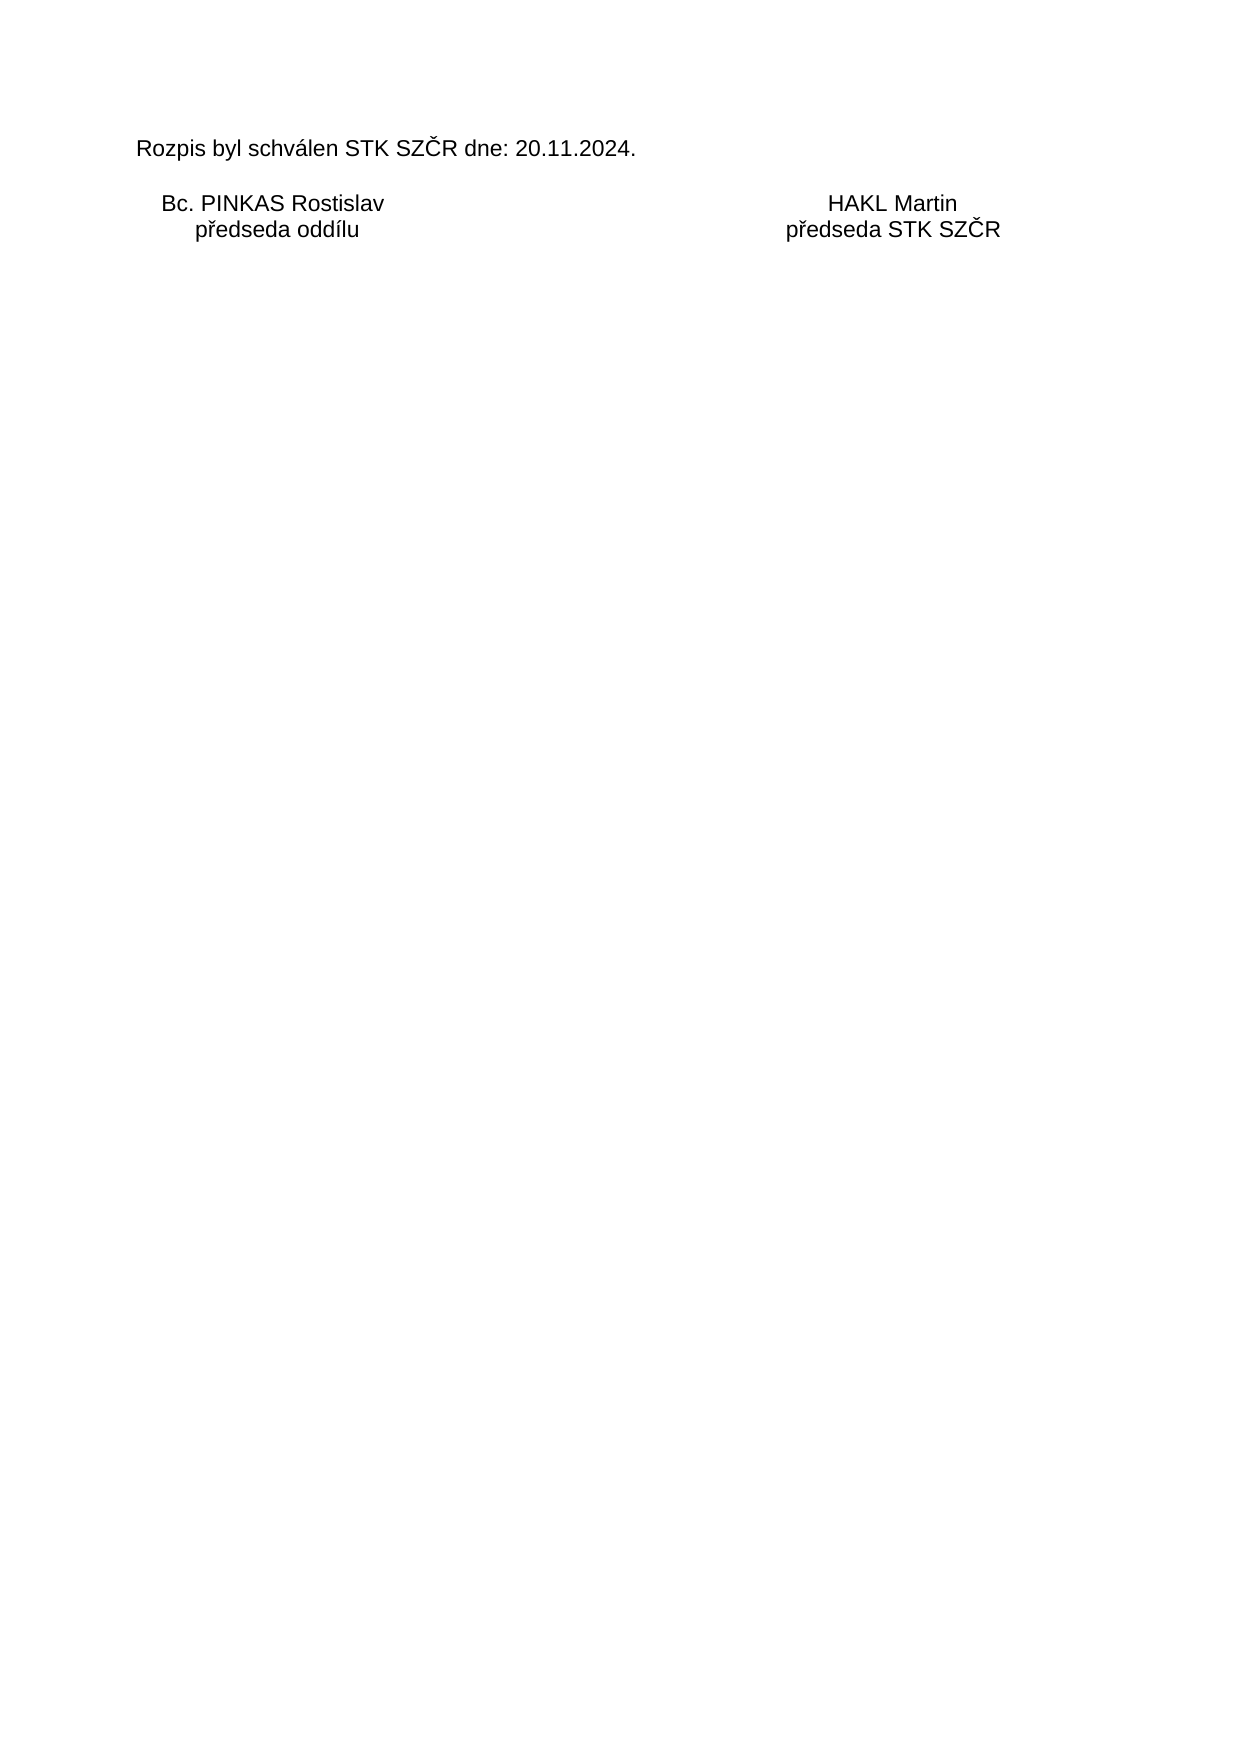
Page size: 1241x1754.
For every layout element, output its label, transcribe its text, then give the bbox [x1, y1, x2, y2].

text Bc. PINKAS Rostislav HAKL Martin [136, 190, 1104, 216]
text Rozpis byl schválen STK SZČR dne: 20.11.2024. [136, 135, 1104, 161]
text předseda oddílu předseda STK SZČR [136, 216, 1104, 243]
